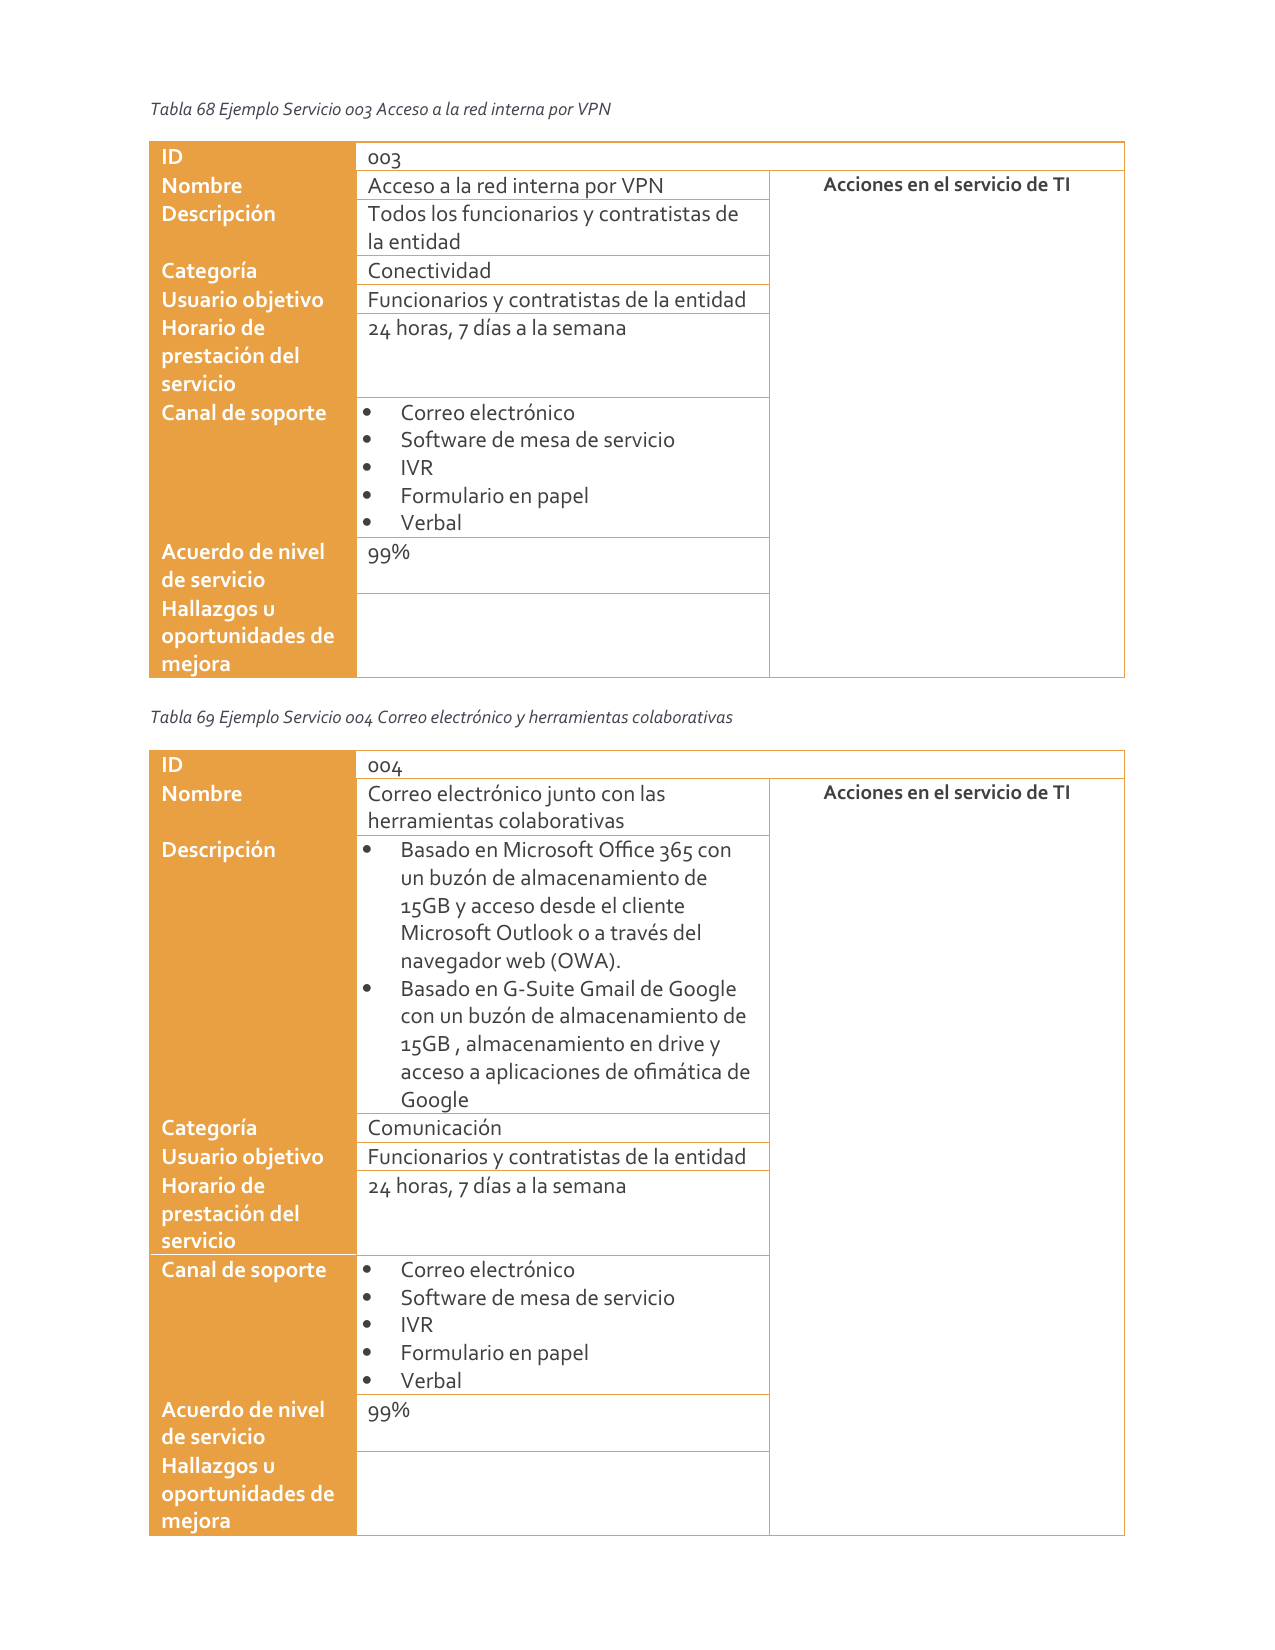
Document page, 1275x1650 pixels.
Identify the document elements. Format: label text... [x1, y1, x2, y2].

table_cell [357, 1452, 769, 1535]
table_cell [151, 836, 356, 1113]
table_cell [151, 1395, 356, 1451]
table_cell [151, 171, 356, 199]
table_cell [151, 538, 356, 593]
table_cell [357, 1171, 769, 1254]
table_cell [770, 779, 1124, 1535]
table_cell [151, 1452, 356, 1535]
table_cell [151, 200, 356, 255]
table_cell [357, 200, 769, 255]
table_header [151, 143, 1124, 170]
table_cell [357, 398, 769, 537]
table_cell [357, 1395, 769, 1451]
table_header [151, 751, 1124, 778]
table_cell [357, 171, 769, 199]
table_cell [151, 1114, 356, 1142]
text Tabla 68 Ejemplo Servicio 003 Acceso a la red interna por VPN [150, 98, 1125, 121]
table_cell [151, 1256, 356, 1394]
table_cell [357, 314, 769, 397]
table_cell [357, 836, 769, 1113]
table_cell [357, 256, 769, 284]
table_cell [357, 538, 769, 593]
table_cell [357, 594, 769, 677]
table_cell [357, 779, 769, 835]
text Tabla 69 Ejemplo Servicio 004 Correo electrónico y herramientas colaborativas [150, 706, 1125, 729]
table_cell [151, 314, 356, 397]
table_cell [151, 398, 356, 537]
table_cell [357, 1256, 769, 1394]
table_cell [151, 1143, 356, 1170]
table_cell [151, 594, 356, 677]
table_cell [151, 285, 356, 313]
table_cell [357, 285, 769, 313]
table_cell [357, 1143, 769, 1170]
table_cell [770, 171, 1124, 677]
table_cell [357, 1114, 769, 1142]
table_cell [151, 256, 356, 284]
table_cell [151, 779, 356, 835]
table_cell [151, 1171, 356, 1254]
